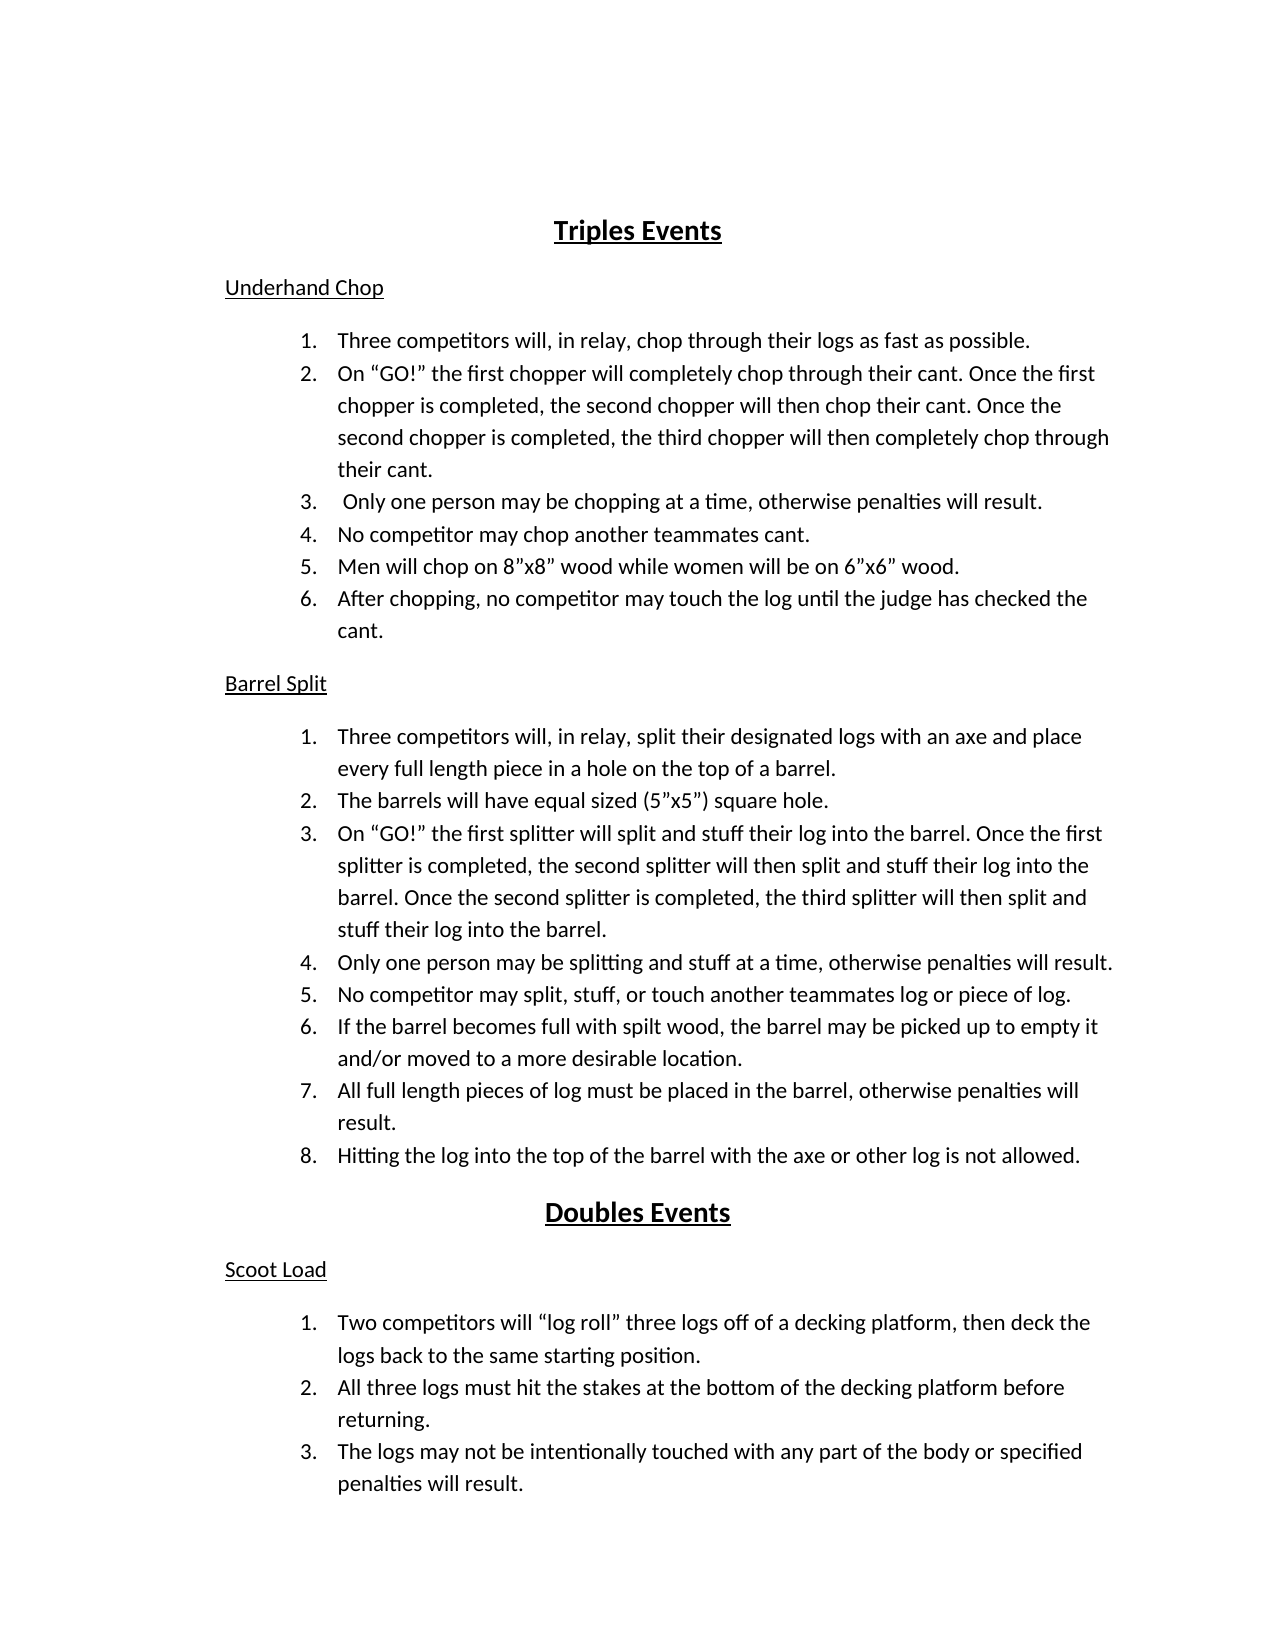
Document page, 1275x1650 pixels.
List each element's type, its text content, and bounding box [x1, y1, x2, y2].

list On “GO!” the first chopper will completely chop through their cant. Once the first chopper is completed, the second chopper will then chop their cant. Once the second chopper is completed, the third chopper will then completely chop through their cant. [300, 359, 1125, 483]
text Scoot Load [150, 1256, 1125, 1283]
list Only one person may be splitting and stuff at a time, otherwise penalties will result. [300, 948, 1125, 976]
text Barrel Split [225, 669, 1125, 697]
list All three logs must hit the stakes at the bottom of the decking platform before returning. [300, 1373, 1125, 1433]
list No competitor may chop another teammates cant. [300, 520, 1125, 548]
list No competitor may split, stuff, or touch another teammates log or piece of log. [300, 980, 1125, 1008]
list Three competitors will, in relay, split their designated logs with an axe and place every full length piece in a hole on the top of a barrel. [300, 722, 1125, 782]
text Triples Events [150, 212, 1125, 247]
list The logs may not be intentionally touched with any part of the body or specified penalties will result. [300, 1437, 1125, 1497]
list If the barrel becomes full with spilt wood, the barrel may be picked up to empty it and/or moved to a more desirable location. [300, 1012, 1125, 1072]
list Only one person may be chopping at a time, otherwise penalties will result. [300, 487, 1125, 516]
list On “GO!” the first splitter will split and stuff their log into the barrel. Once the first splitter is completed, the second splitter will then split and stuff their log into the barrel. Once the second splitter is completed, the third splitter will then split and stuff their log into the barrel. [300, 819, 1125, 943]
list The barrels will have equal sized (5”x5”) square hole. [300, 787, 1125, 815]
list All full length pieces of log must be placed in the barrel, otherwise penalties will result. [300, 1076, 1125, 1137]
list Two competitors will “log roll” three logs off of a decking platform, then deck the logs back to the same starting position. [300, 1308, 1125, 1369]
list Men will chop on 8”x8” wood while women will be on 6”x6” wood. [300, 552, 1125, 580]
list After chopping, no competitor may touch the log until the judge has checked the cant. [300, 584, 1125, 644]
text Underhand Chop [150, 273, 1125, 302]
list Three competitors will, in relay, chop through their logs as fast as possible. [300, 327, 1125, 354]
list Hitting the log into the top of the barrel with the axe or other log is not allowed. [300, 1141, 1125, 1169]
text Doubles Events [150, 1194, 1125, 1229]
